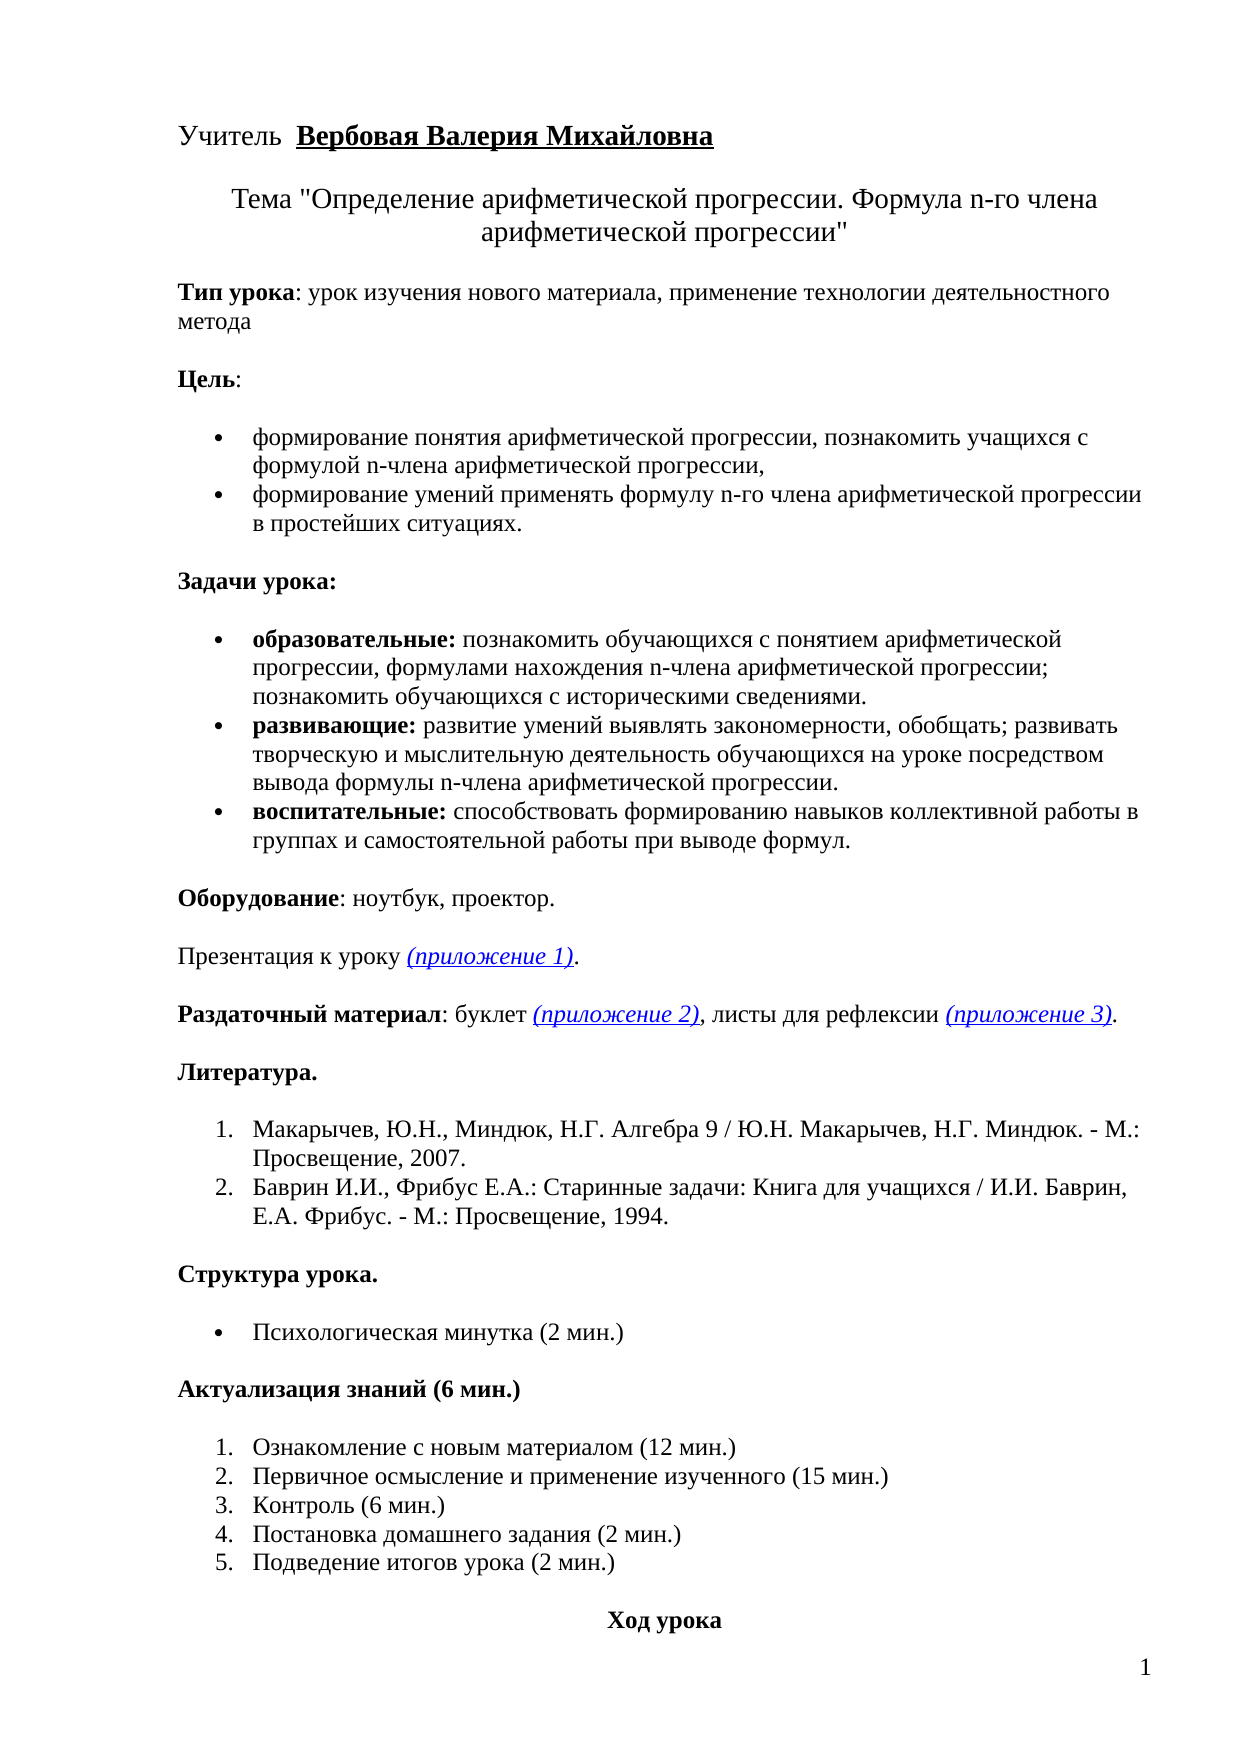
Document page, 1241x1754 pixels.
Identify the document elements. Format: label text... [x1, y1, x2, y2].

list Психологическая минутка (2 мин.) [215, 1317, 1152, 1345]
text Задачи урока: [177, 566, 1152, 594]
list формирование понятия арифметической прогрессии, познакомить учащихся с формулой n-члена арифметической прогрессии, [215, 422, 1152, 479]
text Актуализация знаний (6 мин.) [177, 1374, 1152, 1403]
text Литература. [177, 1057, 1152, 1085]
list Баврин И.И., Фрибус Е.А.: Старинные задачи: Книга для учащихся / И.И. Баврин, Е.А. Фрибус. - М.: Просвещение, 1994. [215, 1172, 1152, 1229]
list формирование умений применять формулу n-го члена арифметической прогрессии в простейших ситуациях. [215, 479, 1152, 537]
text Презентация к уроку (приложение 1). [177, 941, 1152, 969]
list Постановка домашнего задания (2 мин.) [215, 1519, 1152, 1547]
subtitle Тема "Определение арифметической прогрессии. Формула n-го члена арифметической прогрессии" [177, 181, 1152, 248]
text Ход урока [177, 1605, 1152, 1634]
text Структура урока. [177, 1259, 1152, 1287]
text Цель: [177, 364, 1152, 392]
list Контроль (6 мин.) [215, 1490, 1152, 1519]
text Раздаточный материал: буклет (приложение 2), листы для рефлексии (приложение 3). [177, 999, 1152, 1027]
text Тип урока: урок изучения нового материала, применение технологии деятельностного метода [177, 277, 1152, 334]
subtitle Учитель Вербовая Валерия Михайловна [177, 118, 1152, 152]
list Макарычев, Ю.Н., Миндюк, Н.Г. Алгебра 9 / Ю.Н. Макарычев, Н.Г. Миндюк. - М.: Просвещение, 2007. [215, 1114, 1152, 1172]
text Оборудование: ноутбук, проектор. [177, 883, 1152, 912]
list воспитательные: способствовать формированию навыков коллективной работы в группах и самостоятельной работы при выводе формул. [215, 796, 1152, 854]
list Ознакомление с новым материалом (12 мин.) [215, 1432, 1152, 1461]
list Подведение итогов урока (2 мин.) [215, 1547, 1152, 1576]
list Первичное осмысление и применение изученного (15 мин.) [215, 1461, 1152, 1490]
list развивающие: развитие умений выявлять закономерности, обобщать; развивать творческую и мыслительную деятельность обучающихся на уроке посредством вывода формулы n-члена арифметической прогрессии. [215, 710, 1152, 796]
list образовательные: познакомить обучающихся с понятием арифметической прогрессии, формулами нахождения n-члена арифметической прогрессии; познакомить обучающихся с историческими сведениями. [215, 624, 1152, 710]
